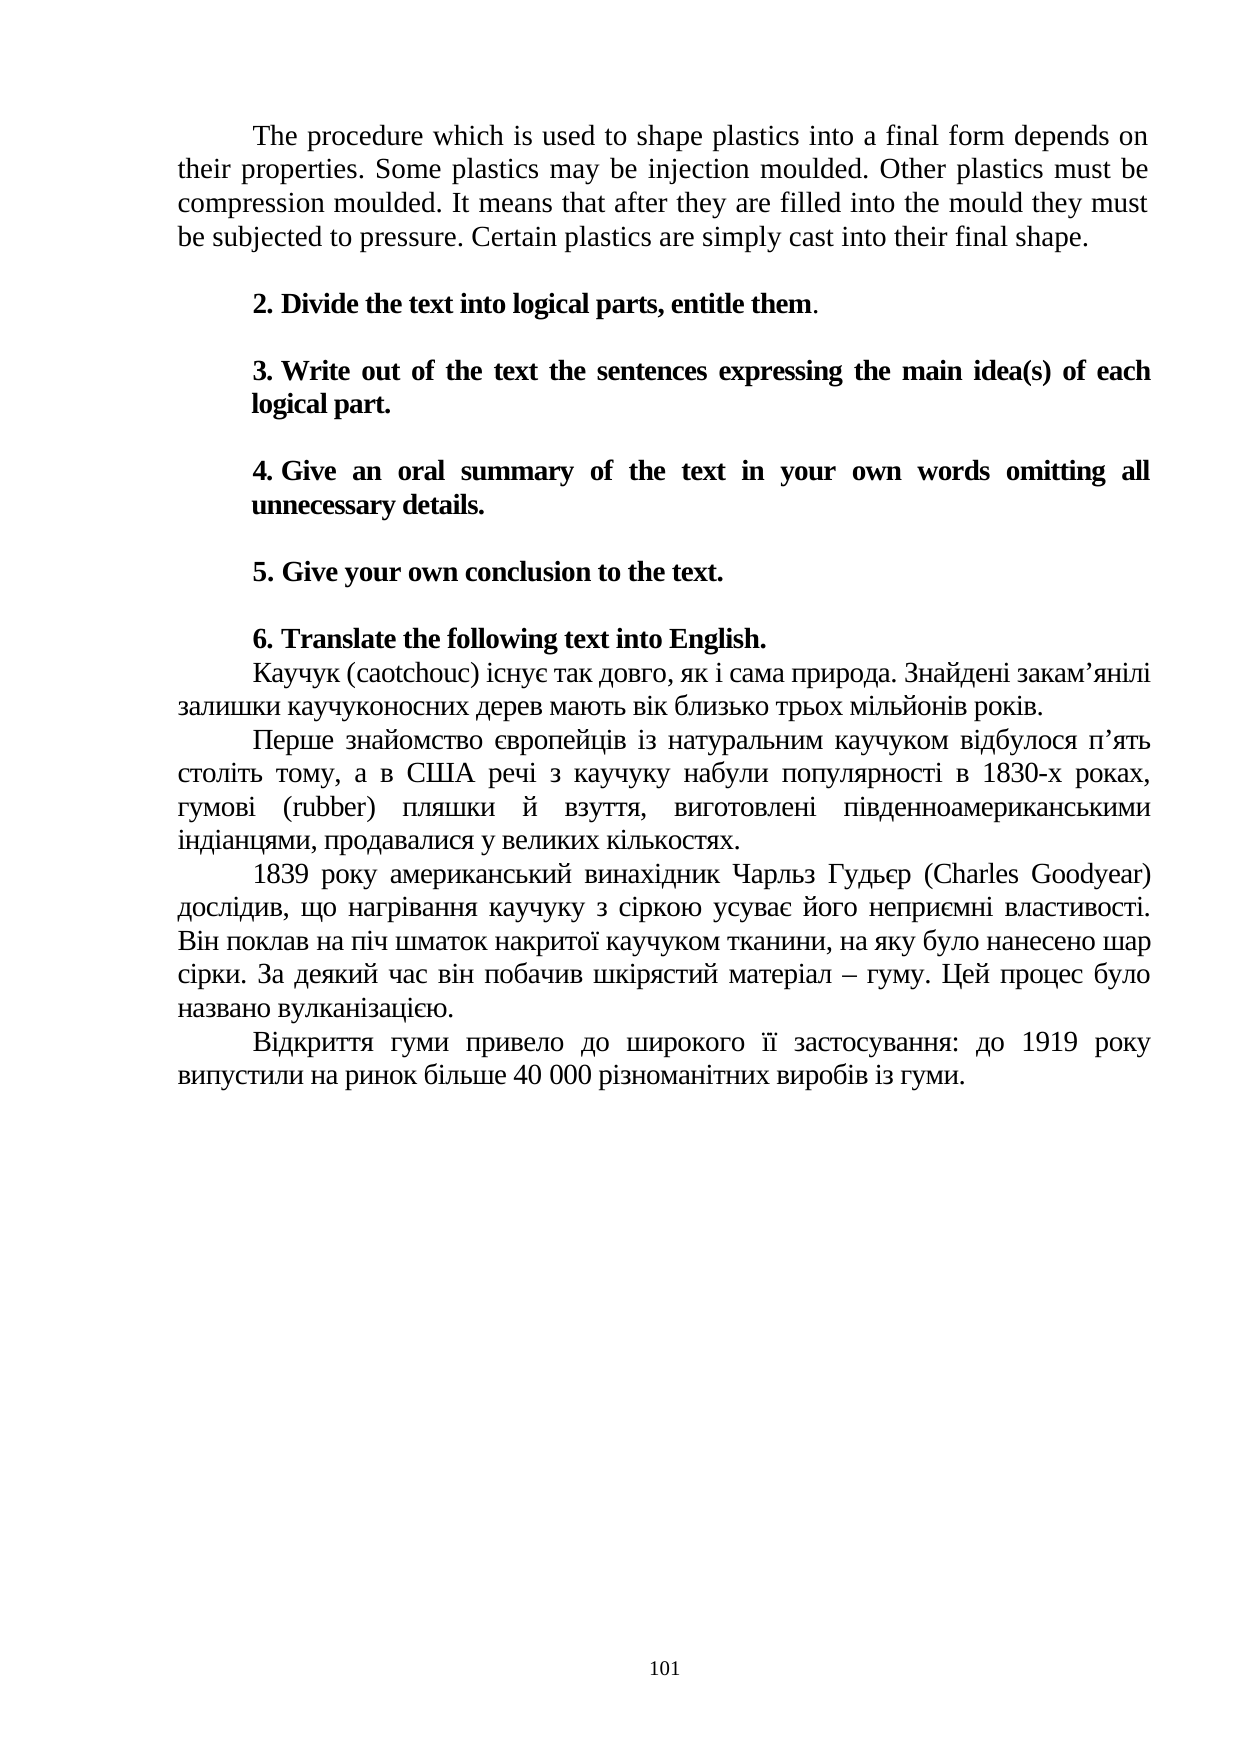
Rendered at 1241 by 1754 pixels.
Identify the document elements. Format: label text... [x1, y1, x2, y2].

text 6. Translate the following text into English. [177, 621, 1152, 655]
text 2. Divide the text into logical parts, entitle them. [177, 286, 1152, 319]
text The procedure which is used to shape plastics into a final form depends on their properties. Some plastics may be injection moulded. Other plastics must be compression moulded. It means that after they are filled into the mould they must be subjected to pressure. Certain plastics are simply cast into their final shape. [177, 118, 1150, 252]
text 5. Give your own conclusion to the text. [177, 554, 1152, 588]
text 4. Give an oral summary of the text in your own words omitting all unnecessary details. [251, 453, 1151, 521]
text 1839 року американський винахідник Чарльз Гудьєр (Charles Goodyear) дослідив, що нагрівання каучуку з сіркою усуває його неприємні властивості. Він поклав на піч шматок накритої каучуком тканини, на яку було нанесено шар сірки. За деякий час він побачив шкірястий матеріал – гуму. Цей процес було названо вулканізацією. [177, 856, 1152, 1024]
text 3. Write out of the text the sentences expressing the main idea(s) of each logical part. [251, 353, 1152, 420]
text Перше знайомство європейців із натуральним каучуком відбулося п’ять століть тому, а в США речі з каучуку набули популярності в 1830-х роках, гумові (rubber) пляшки й взуття, виготовлені південноамериканськими індіанцями, продавалися у великих кількостях. [177, 722, 1152, 856]
text Відкриття гуми привело до широкого її застосування: до 1919 року випустили на ринок більше 40 000 різноманітних виробів із гуми. [177, 1024, 1152, 1091]
text Каучук (caotchouc) існує так довго, як і сама природа. Знайдені закам’янілі залишки каучуконосних дерев мають вік близько трьох мільйонів років. [177, 655, 1152, 722]
